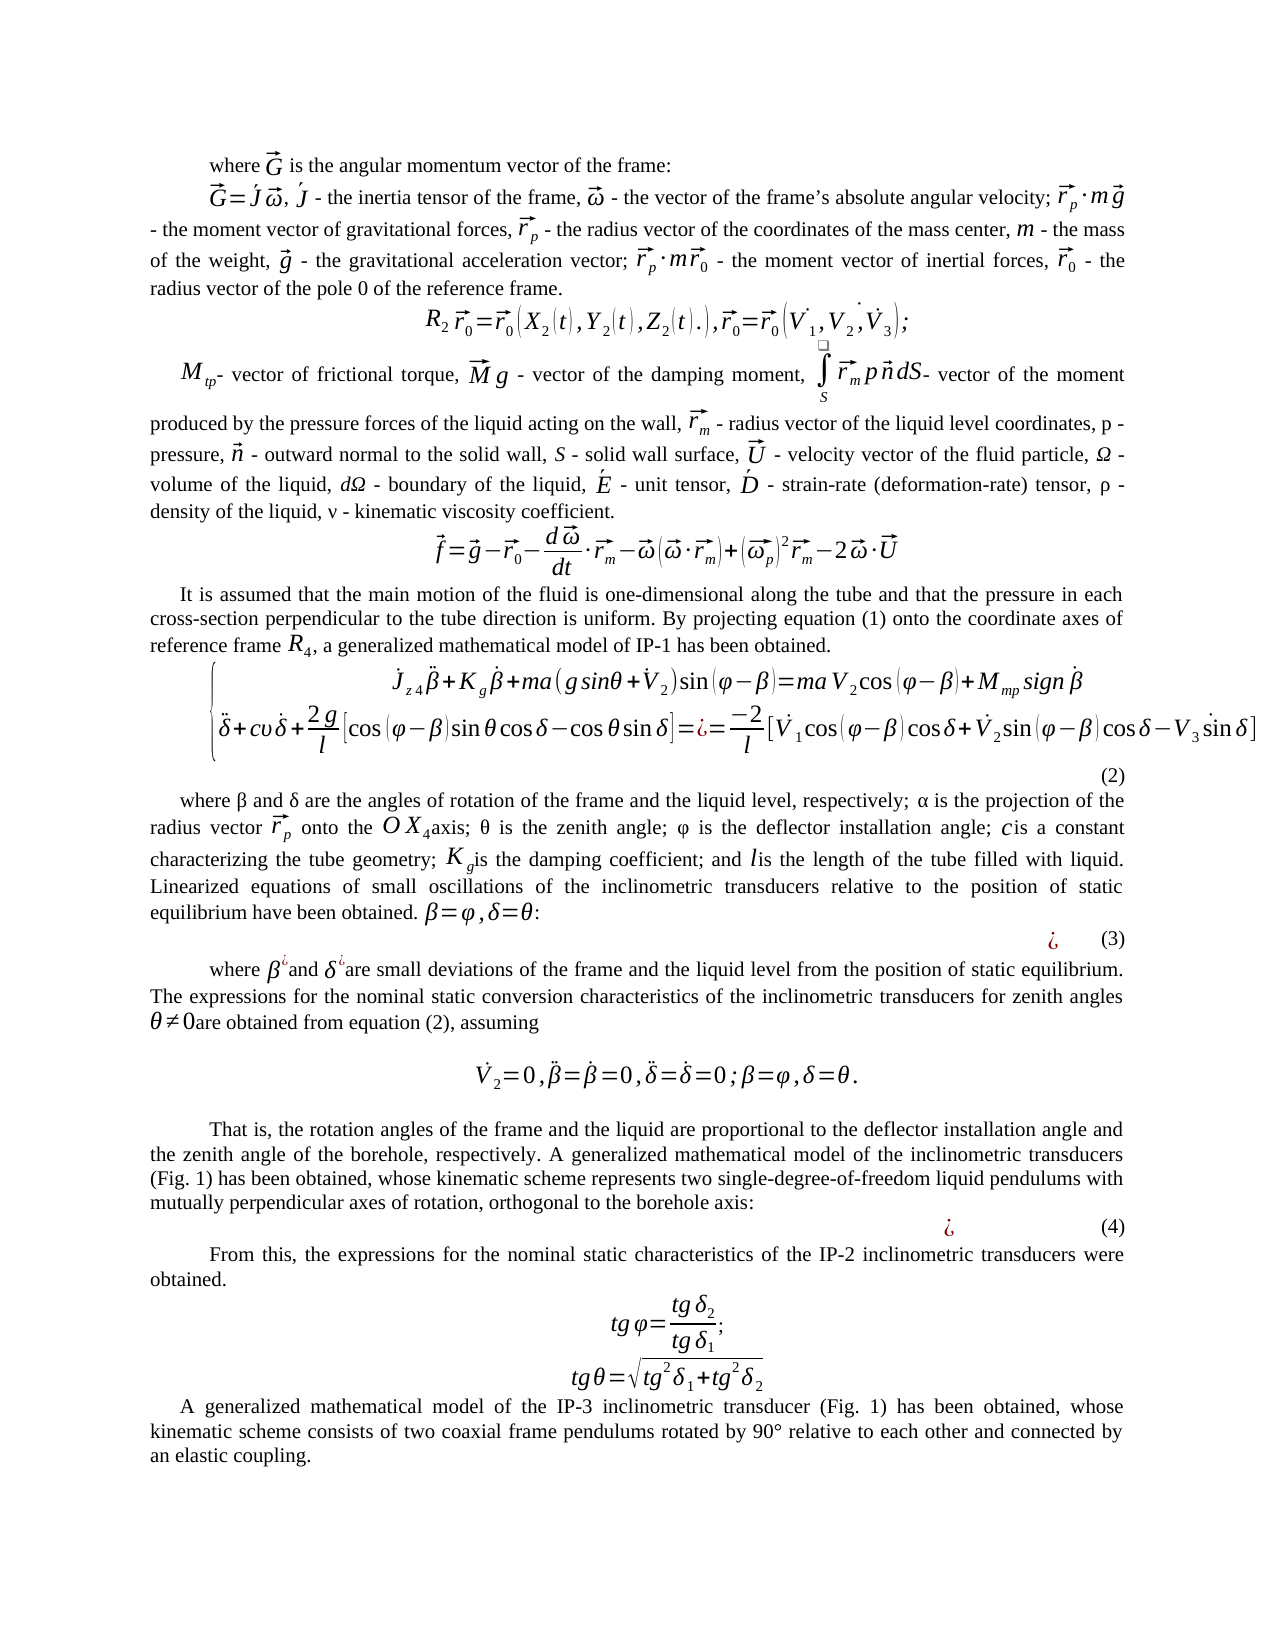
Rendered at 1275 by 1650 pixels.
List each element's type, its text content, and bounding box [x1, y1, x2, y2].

text where and are small deviations of the frame and the liquid level from the position of static equilibrium. The expressions for the nominal static conversion characteristics of the inclinometric transducers for zenith angles are obtained from equation (2), assuming [150, 955, 1125, 1036]
text (2) [150, 661, 1125, 787]
text ; [150, 1291, 1125, 1357]
text where β and δ are the angles of rotation of the frame and the liquid level, respectively; α is the projection of the radius vector onto the axis; θ is the zenith angle; φ is the deflector installation angle; is a constant characterizing the tube geometry; is the damping coefficient; and is the length of the tube filled with liquid. Linearized equations of small oscillations of the inclinometric transducers relative to the position of static equilibrium have been obtained. : [150, 787, 1125, 926]
text It is assumed that the main motion of the fluid is one-dimensional along the tube and that the pressure in each cross-section perpendicular to the tube direction is uniform. By projecting equation (1) onto the coordinate axes of reference frame , a generalized mathematical model of IP-1 has been obtained. [150, 582, 1125, 661]
text (4) [150, 1214, 1125, 1242]
text where is the angular momentum vector of the frame: [150, 150, 1125, 181]
text A generalized mathematical model of the IP-3 inclinometric transducer (Fig. 1) has been obtained, whose kinematic scheme consists of two coaxial frame pendulums rotated by 90° relative to each other and connected by an elastic coupling. [150, 1394, 1125, 1467]
text That is, the rotation angles of the frame and the liquid are proportional to the deflector installation angle and the zenith angle of the borehole, respectively. A generalized mathematical model of the inclinometric transducers (Fig. 1) has been obtained, whose kinematic scheme represents two single-degree-of-freedom liquid pendulums with mutually perpendicular axes of rotation, orthogonal to the borehole axis: [150, 1117, 1125, 1214]
text - vector of frictional torque, - vector of the damping moment, - vector of the moment produced by the pressure forces of the liquid acting on the wall, - radius vector of the liquid level coordinates, p - pressure, - outward normal to the solid wall, S - solid wall surface, - velocity vector of the fluid particle, Ω - volume of the liquid, dΩ - boundary of the liquid, - unit tensor, - strain-rate (deformation-rate) tensor, ρ - density of the liquid, ν - kinematic viscosity coefficient. [150, 340, 1125, 523]
text (3) [150, 926, 1125, 955]
text , - the inertia tensor of the frame, - the vector of the frame’s absolute angular velocity; - the moment vector of gravitational forces, - the radius vector of the coordinates of the mass center, - the mass of the weight, - the gravitational acceleration vector; - the moment vector of inertial forces, - the radius vector of the pole 0 of the reference frame. [150, 181, 1125, 300]
text From this, the expressions for the nominal static characteristics of the IP-2 inclinometric transducers were obtained. [150, 1242, 1125, 1291]
